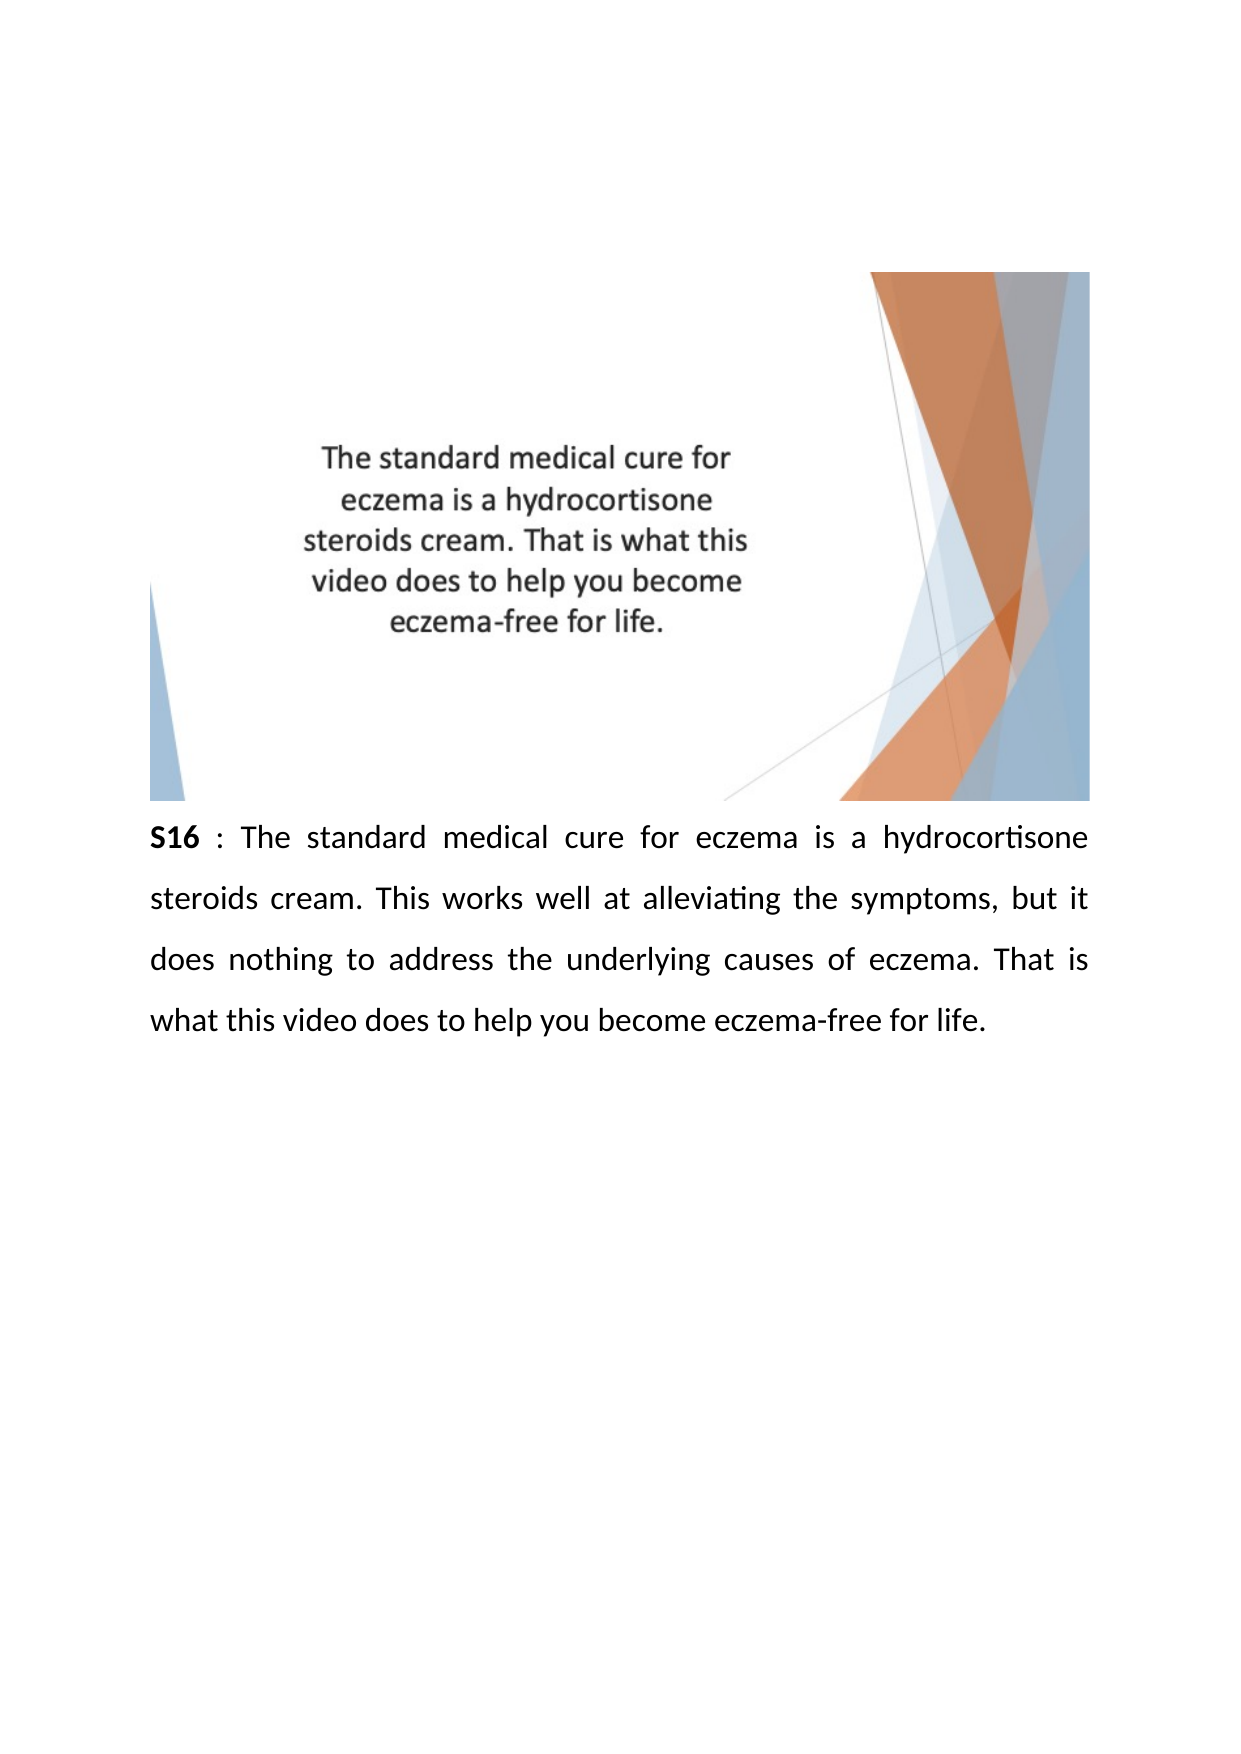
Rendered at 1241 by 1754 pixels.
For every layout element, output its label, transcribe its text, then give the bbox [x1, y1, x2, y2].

text S16 : The standard medical cure for eczema is a hydrocortisone steroids cream. This works well at alleviating the symptoms, but it does nothing to address the underlying causes of eczema. That is what this video does to help you become eczema-free for life. [150, 816, 1090, 1040]
picture [150, 272, 1090, 801]
